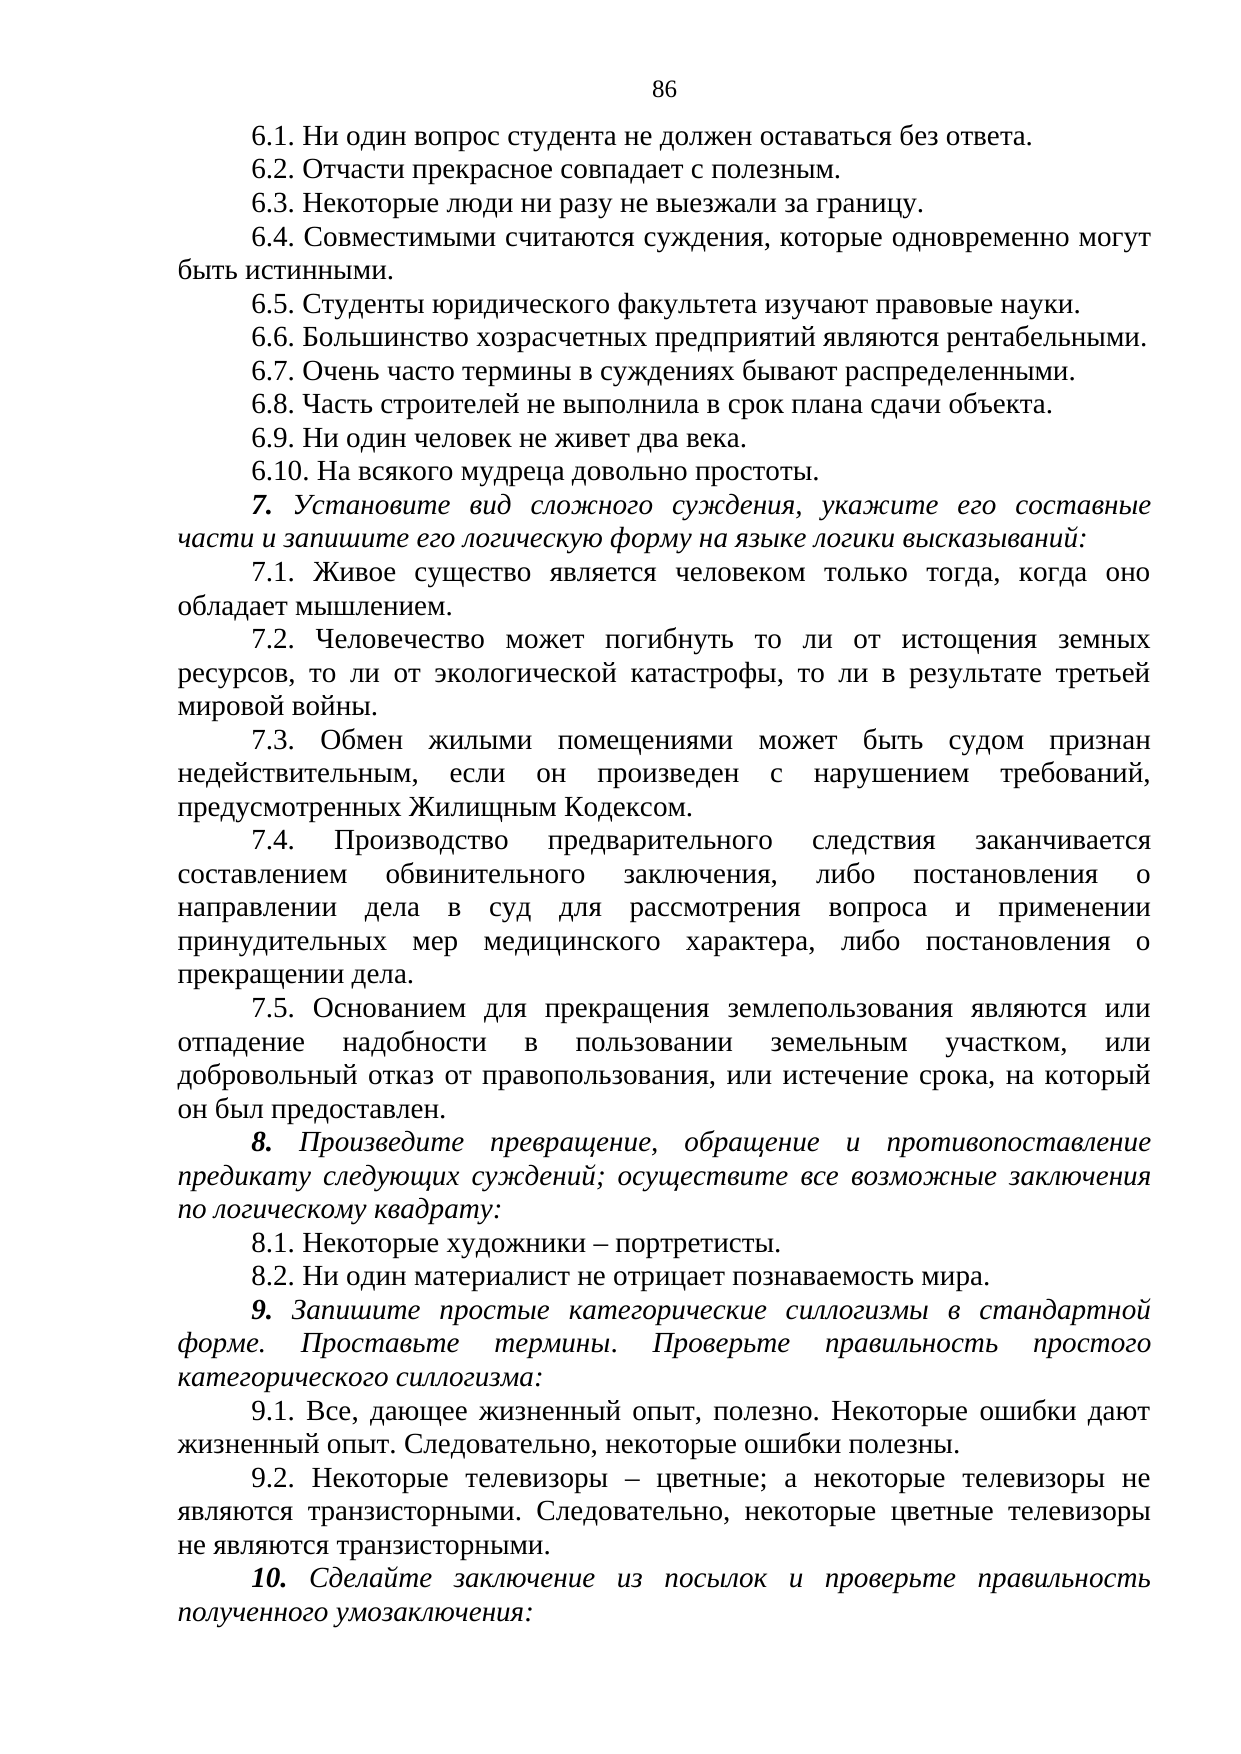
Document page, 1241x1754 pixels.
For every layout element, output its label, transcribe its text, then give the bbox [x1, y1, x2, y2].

text 9.2. Некоторые телевизоры – цветные; а некоторые телевизоры не являются транзисторными. Следовательно, некоторые цветные телевизоры не являются транзисторными. [177, 1460, 1152, 1560]
text 9.1. Все, дающее жизненный опыт, полезно. Некоторые ошибки дают жизненный опыт. Следовательно, некоторые ошибки полезны. [177, 1393, 1152, 1460]
text 7. Установите вид сложного суждения, укажите его составные части и запишите его логическую форму на языке логики высказываний: [177, 487, 1152, 554]
text 9. Запишите простые категорические силлогизмы в стандартной форме. Проставьте термины. Проверьте правильность простого категорического силлогизма: [177, 1292, 1152, 1393]
text 6.6. Большинство хозрасчетных предприятий являются рентабельными. [177, 319, 1152, 353]
text 6.1. Ни один вопрос студента не должен оставаться без ответа. [177, 118, 1152, 152]
text 7.2. Человечество может погибнуть то ли от истощения земных ресурсов, то ли от экологической катастрофы, то ли в результате третьей мировой войны. [177, 621, 1152, 722]
text 8.2. Ни один материалист не отрицает познаваемость мира. [177, 1258, 1152, 1292]
text 6.5. Студенты юридического факультета изучают правовые науки. [177, 286, 1152, 319]
text 7.1. Живое существо является человеком только тогда, когда оно обладает мышлением. [177, 554, 1152, 621]
text 6.9. Ни один человек не живет два века. [177, 420, 1152, 453]
text 8.1. Некоторые художники – портретисты. [177, 1225, 1152, 1258]
text 8. Произведите превращение, обращение и противопоставление предикату следующих суждений; осуществите все возможные заключения по логическому квадрату: [177, 1124, 1152, 1225]
text 6.4. Совместимыми считаются суждения, которые одновременно могут быть истинными. [177, 219, 1152, 286]
text 10. Сделайте заключение из посылок и проверьте правильность полученного умозаключения: [177, 1560, 1152, 1627]
text 7.3. Обмен жилыми помещениями может быть судом признан недействительным, если он произведен с нарушением требований, предусмотренных Жилищным Кодексом. [177, 722, 1152, 822]
text 7.5. Основанием для прекращения землепользования являются или отпадение надобности в пользовании земельным участком, или добровольный отказ от правопользования, или истечение срока, на который он был предоставлен. [177, 990, 1152, 1124]
text 6.8. Часть строителей не выполнила в срок плана сдачи объекта. [177, 386, 1152, 420]
text 6.2. Отчасти прекрасное совпадает с полезным. [177, 152, 1152, 185]
text 6.10. На всякого мудреца довольно простоты. [177, 453, 1152, 487]
text 6.3. Некоторые люди ни разу не выезжали за границу. [177, 185, 1152, 219]
text 6.7. Очень часто термины в суждениях бывают распределенными. [177, 353, 1152, 386]
text 7.4. Производство предварительного следствия заканчивается составлением обвинительного заключения, либо постановления о направлении дела в суд для рассмотрения вопроса и применении принудительных мер медицинского характера, либо постановления о прекращении дела. [177, 822, 1152, 990]
